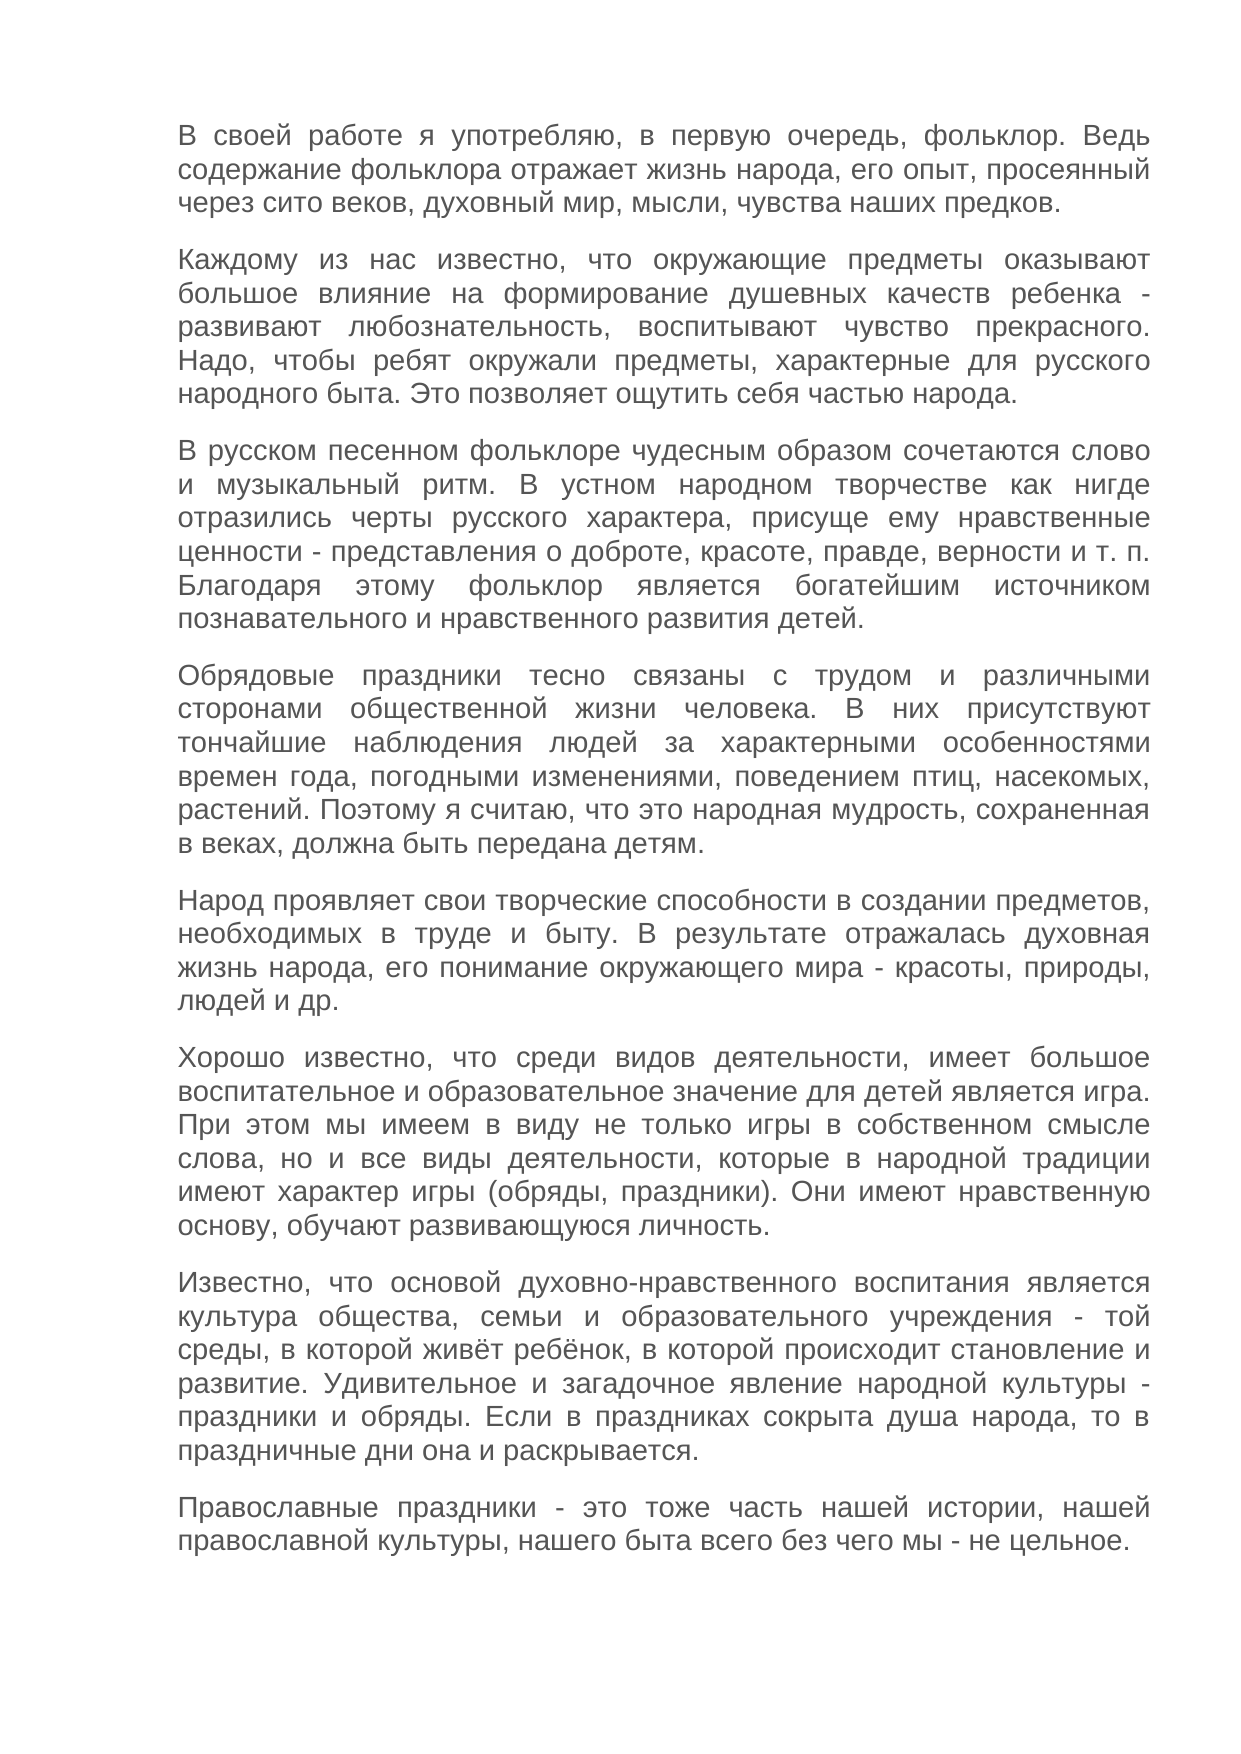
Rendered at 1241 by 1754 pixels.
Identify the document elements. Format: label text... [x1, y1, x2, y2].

text Каждому из нас известно, что окружающие предметы оказывают большое влияние на формирование душевных качеств ребенка - развивают любознательность, воспитывают чувство прекрасного. Надо, чтобы ребят окружали предметы, характерные для русского народного быта. Это позволяет ощутить себя частью народа. [177, 242, 1152, 410]
text Обрядовые праздники тесно связаны с трудом и различными сторонами общественной жизни человека. В них присутствуют тончайшие наблюдения людей за характерными особенностями времен года, погодными изменениями, поведением птиц, насекомых, растений. Поэтому я считаю, что это народная мудрость, сохраненная в веках, должна быть передана детям. [177, 658, 1152, 859]
text В русском песенном фольклоре чудесным образом сочетаются слово и музыкальный ритм. В устном народном творчестве как нигде отразились черты русского характера, присуще ему нравственные ценности - представления о доброте, красоте, правде, верности и т. п. Благодаря этому фольклор является богатейшим источником познавательного и нравственного развития детей. [177, 433, 1152, 634]
text Хорошо известно, что среди видов деятельности, имеет большое воспитательное и образовательное значение для детей является игра. При этом мы имеем в виду не только игры в собственном смысле слова, но и все виды деятельности, которые в народной традиции имеют характер игры (обряды, праздники). Они имеют нравственную основу, обучают развивающуюся личность. [177, 1040, 1152, 1242]
text Известно, что основой духовно-нравственного воспитания является культура общества, семьи и образовательного учреждения - той среды, в которой живёт ребёнок, в которой происходит становление и развитие. Удивительное и загадочное явление народной культуры - праздники и обряды. Если в праздниках сокрыта душа народа, то в праздничные дни она и раскрывается. [177, 1265, 1152, 1466]
text Народ проявляет свои творческие способности в создании предметов, необходимых в труде и быту. В результате отражалась духовная жизнь народа, его понимание окружающего мира - красоты, природы, людей и др. [177, 883, 1152, 1017]
text В своей работе я употребляю, в первую очередь, фольклор. Ведь содержание фольклора отражает жизнь народа, его опыт, просеянный через сито веков, духовный мир, мысли, чувства наших предков. [177, 118, 1152, 219]
text Православные праздники - это тоже часть нашей истории, нашей православной культуры, нашего быта всего без чего мы - не цельное. [177, 1490, 1152, 1557]
